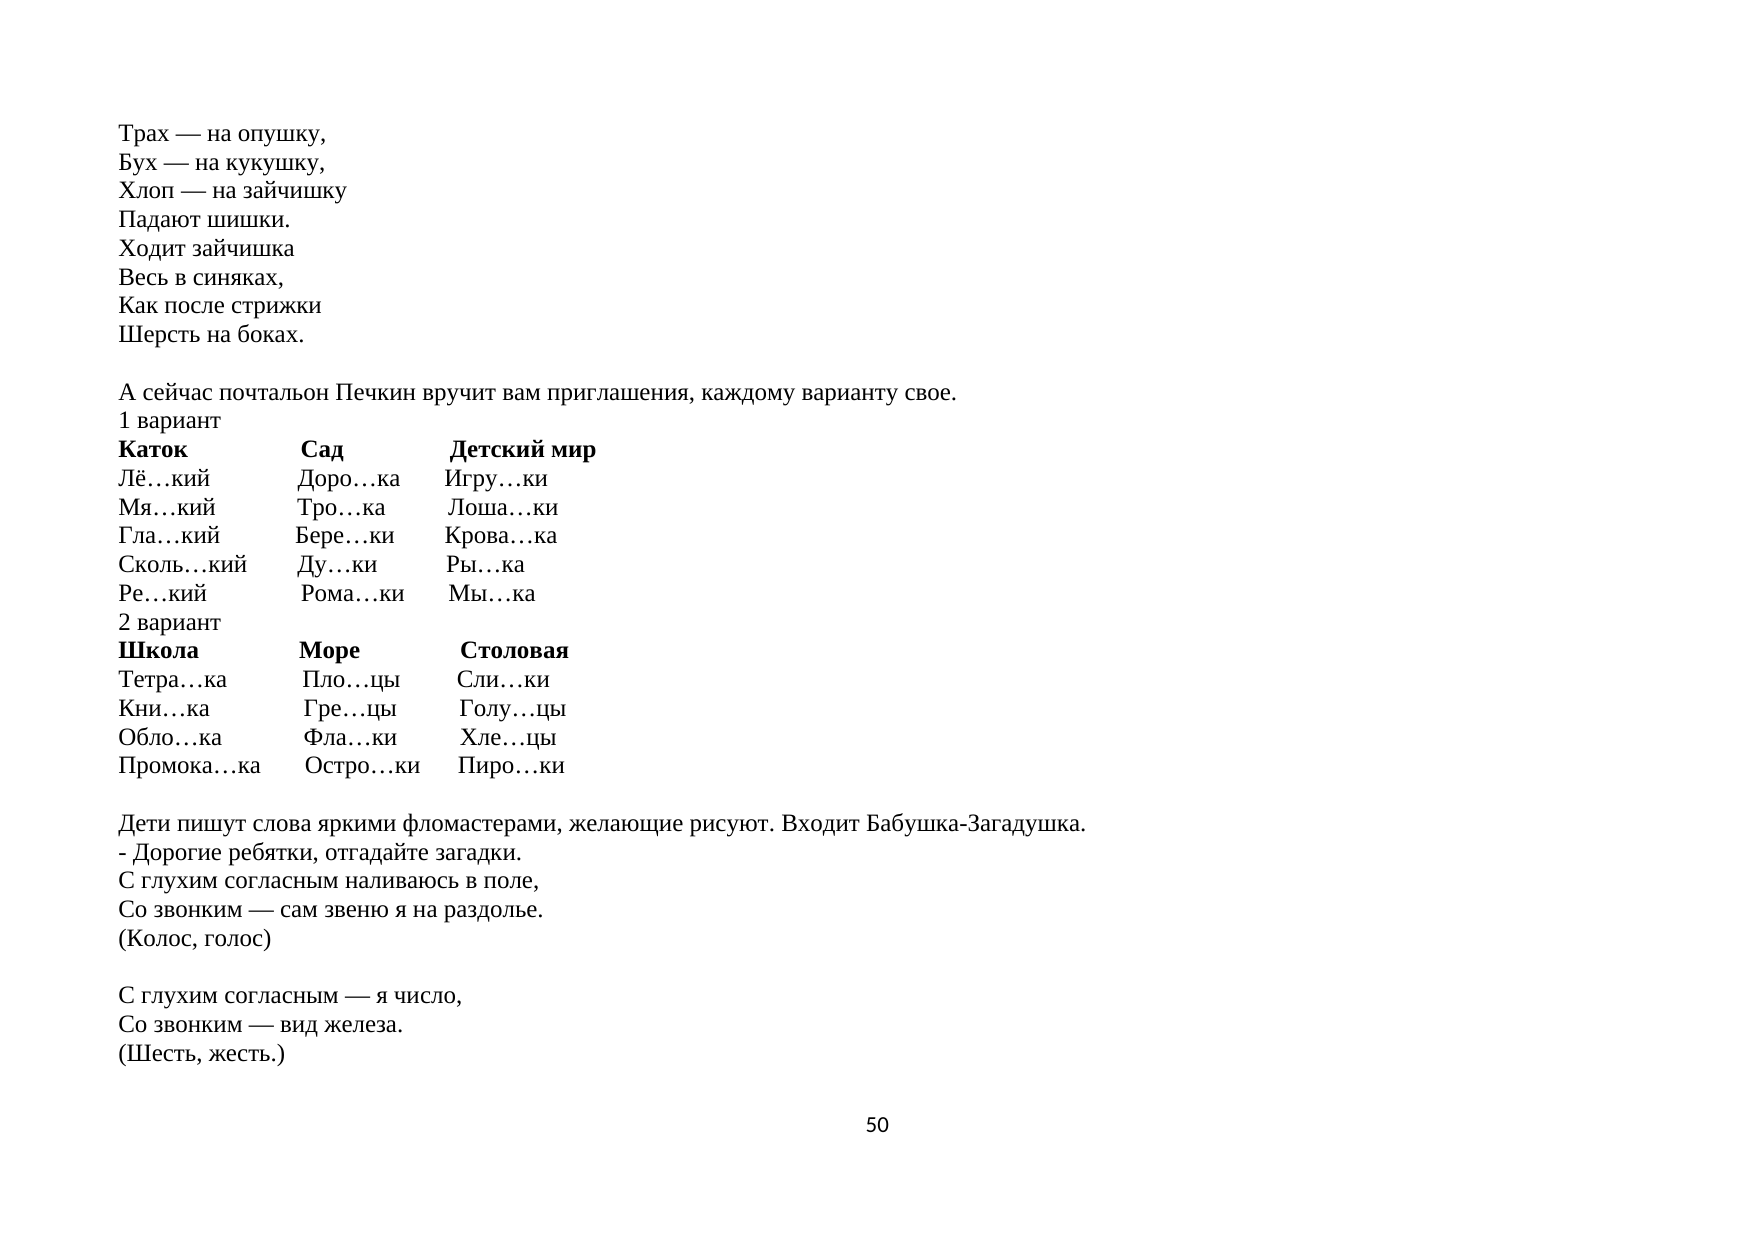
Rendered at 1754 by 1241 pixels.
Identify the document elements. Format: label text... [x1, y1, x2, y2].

text Сколь…кий Ду…ки Ры…ка [118, 549, 1636, 578]
text Тетра…ка Пло…цы Сли…ки [118, 664, 1636, 693]
text Дети пишут слова яркими фломастерами, желающие рисуют. Входит Бабушка-Загадушка. [118, 808, 1636, 837]
text Ходит зайчишка [118, 233, 1636, 262]
text Хлоп — на зайчишку [118, 176, 1636, 204]
text Ре…кий Рома…ки Мы…ка [118, 578, 1636, 607]
text Промока…ка Остро…ки Пиро…ки [118, 751, 1636, 779]
text А сейчас почтальон Печкин вручит вам приглашения, каждому варианту свое. [118, 377, 1636, 406]
text Кни…ка Гре…цы Голу…цы [118, 693, 1636, 722]
text Бух — на кукушку, [118, 147, 1636, 176]
text Со звонким — сам звеню я на раздолье. [118, 894, 1636, 923]
text Со звонким — вид железа. [118, 1009, 1636, 1038]
text С глухим согласным наливаюсь в поле, [118, 866, 1636, 894]
text 2 вариант [118, 607, 1636, 636]
text Каток Сад Детский мир [118, 434, 1636, 463]
text (Колос, голос) [118, 923, 1636, 952]
text С глухим согласным — я число, [118, 981, 1636, 1009]
text 1 вариант [118, 406, 1636, 434]
text Лё…кий Доро…ка Игру…ки [118, 463, 1636, 492]
text (Шесть, жесть.) [118, 1038, 1636, 1067]
text Гла…кий Бере…ки Крова…ка [118, 521, 1636, 549]
text Трах — на опушку, [118, 118, 1636, 147]
text Как после стрижки [118, 291, 1636, 319]
text Мя…кий Тро…ка Лоша…ки [118, 492, 1636, 521]
text - Дорогие ребятки, отгадайте загадки. [118, 837, 1636, 866]
text Падают шишки. [118, 204, 1636, 233]
text Обло…ка Фла…ки Хле…цы [118, 722, 1636, 751]
text Шерсть на боках. [118, 319, 1636, 348]
text Школа Море Столовая [118, 636, 1636, 664]
text Весь в синяках, [118, 262, 1636, 291]
